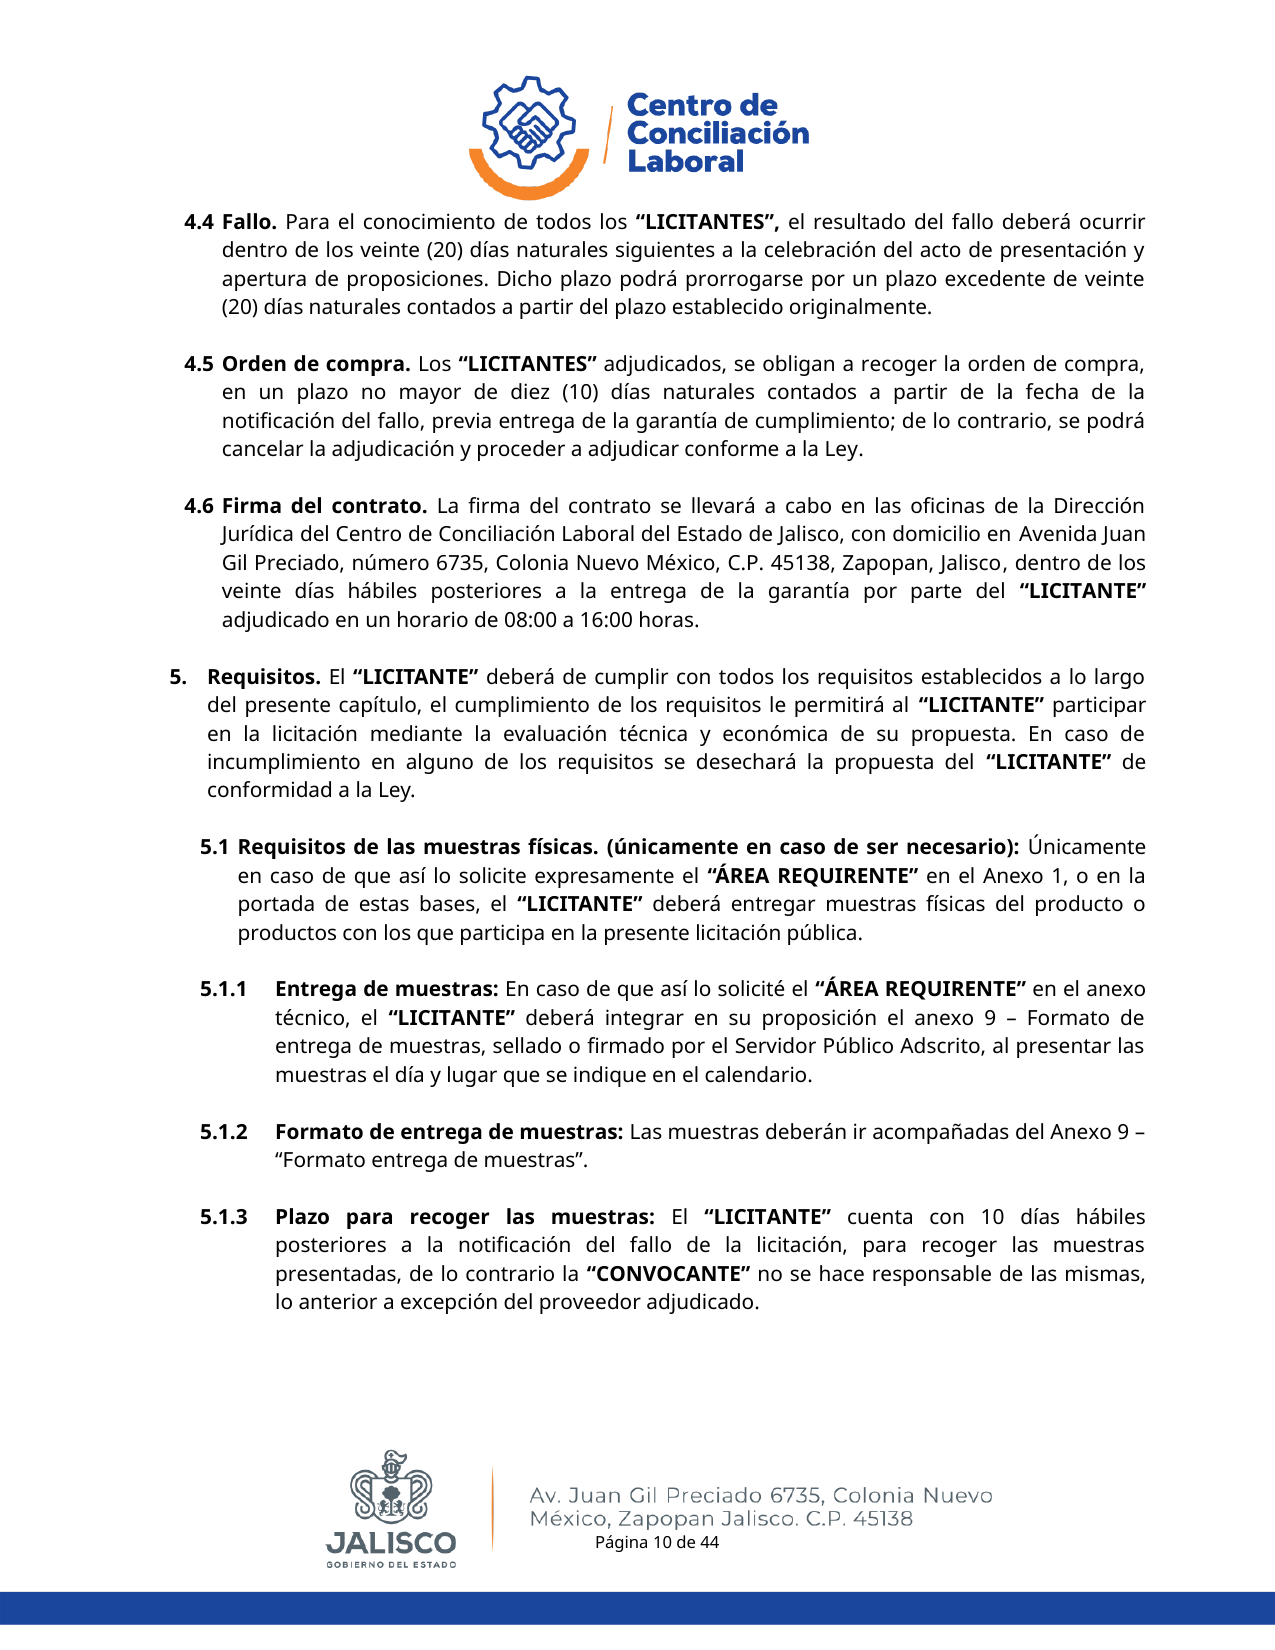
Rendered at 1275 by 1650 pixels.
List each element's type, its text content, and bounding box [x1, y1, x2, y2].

list Firma del contrato. La firma del contrato se llevará a cabo en las oficinas de la Dirección Jurídica del Centro de Conciliación Laboral del Estado de Jalisco, con domicilio en Avenida Juan Gil Preciado, número 6735, Colonia Nuevo México, C.P. 45138, Zapopan, Jalisco, dentro de los veinte días hábiles posteriores a la entrega de la garantía por parte del “LICITANTE” adjudicado en un horario de 08:00 a 16:00 horas. [184, 491, 1146, 633]
list Entrega de muestras: En caso de que así lo solicité el “ÁREA REQUIRENTE” en el anexo técnico, el “LICITANTE” deberá integrar en su proposición el anexo 9 – Formato de entrega de muestras, sellado o firmado por el Servidor Público Adscrito, al presentar las muestras el día y lugar que se indique en el calendario. [200, 974, 1146, 1088]
list Fallo. Para el conocimiento de todos los “LICITANTES”, el resultado del fallo deberá ocurrir dentro de los veinte (20) días naturales siguientes a la celebración del acto de presentación y apertura de proposiciones. Dicho plazo podrá prorrogarse por un plazo excedente de veinte (20) días naturales contados a partir del plazo establecido originalmente. [184, 207, 1146, 321]
list Formato de entrega de muestras: Las muestras deberán ir acompañadas del Anexo 9 – “Formato entrega de muestras”. [200, 1117, 1146, 1174]
list Orden de compra. Los “LICITANTES” adjudicados, se obligan a recoger la orden de compra, en un plazo no mayor de diez (10) días naturales contados a partir de la fecha de la notificación del fallo, previa entrega de la garantía de cumplimiento; de lo contrario, se podrá cancelar la adjudicación y proceder a adjudicar conforme a la Ley. [184, 349, 1146, 463]
subtitle Requisitos de las muestras físicas. (únicamente en caso de ser necesario): Únicamente en caso de que así lo solicite expresamente el “ÁREA REQUIRENTE” en el Anexo 1, o en la portada de estas bases, el “LICITANTE” deberá entregar muestras físicas del producto o productos con los que participa en la presente licitación pública. [200, 832, 1146, 946]
picture [0, 3, 1275, 1650]
list Plazo para recoger las muestras: El “LICITANTE” cuenta con 10 días hábiles posteriores a la notificación del fallo de la licitación, para recoger las muestras presentadas, de lo contrario la “CONVOCANTE” no se hace responsable de las mismas, lo anterior a excepción del proveedor adjudicado. [200, 1202, 1146, 1316]
subtitle Requisitos. El “LICITANTE” deberá de cumplir con todos los requisitos establecidos a lo largo del presente capítulo, el cumplimiento de los requisitos le permitirá al “LICITANTE” participar en la licitación mediante la evaluación técnica y económica de su propuesta. En caso de incumplimiento en alguno de los requisitos se desechará la propuesta del “LICITANTE” de conformidad a la Ley. [169, 662, 1146, 804]
